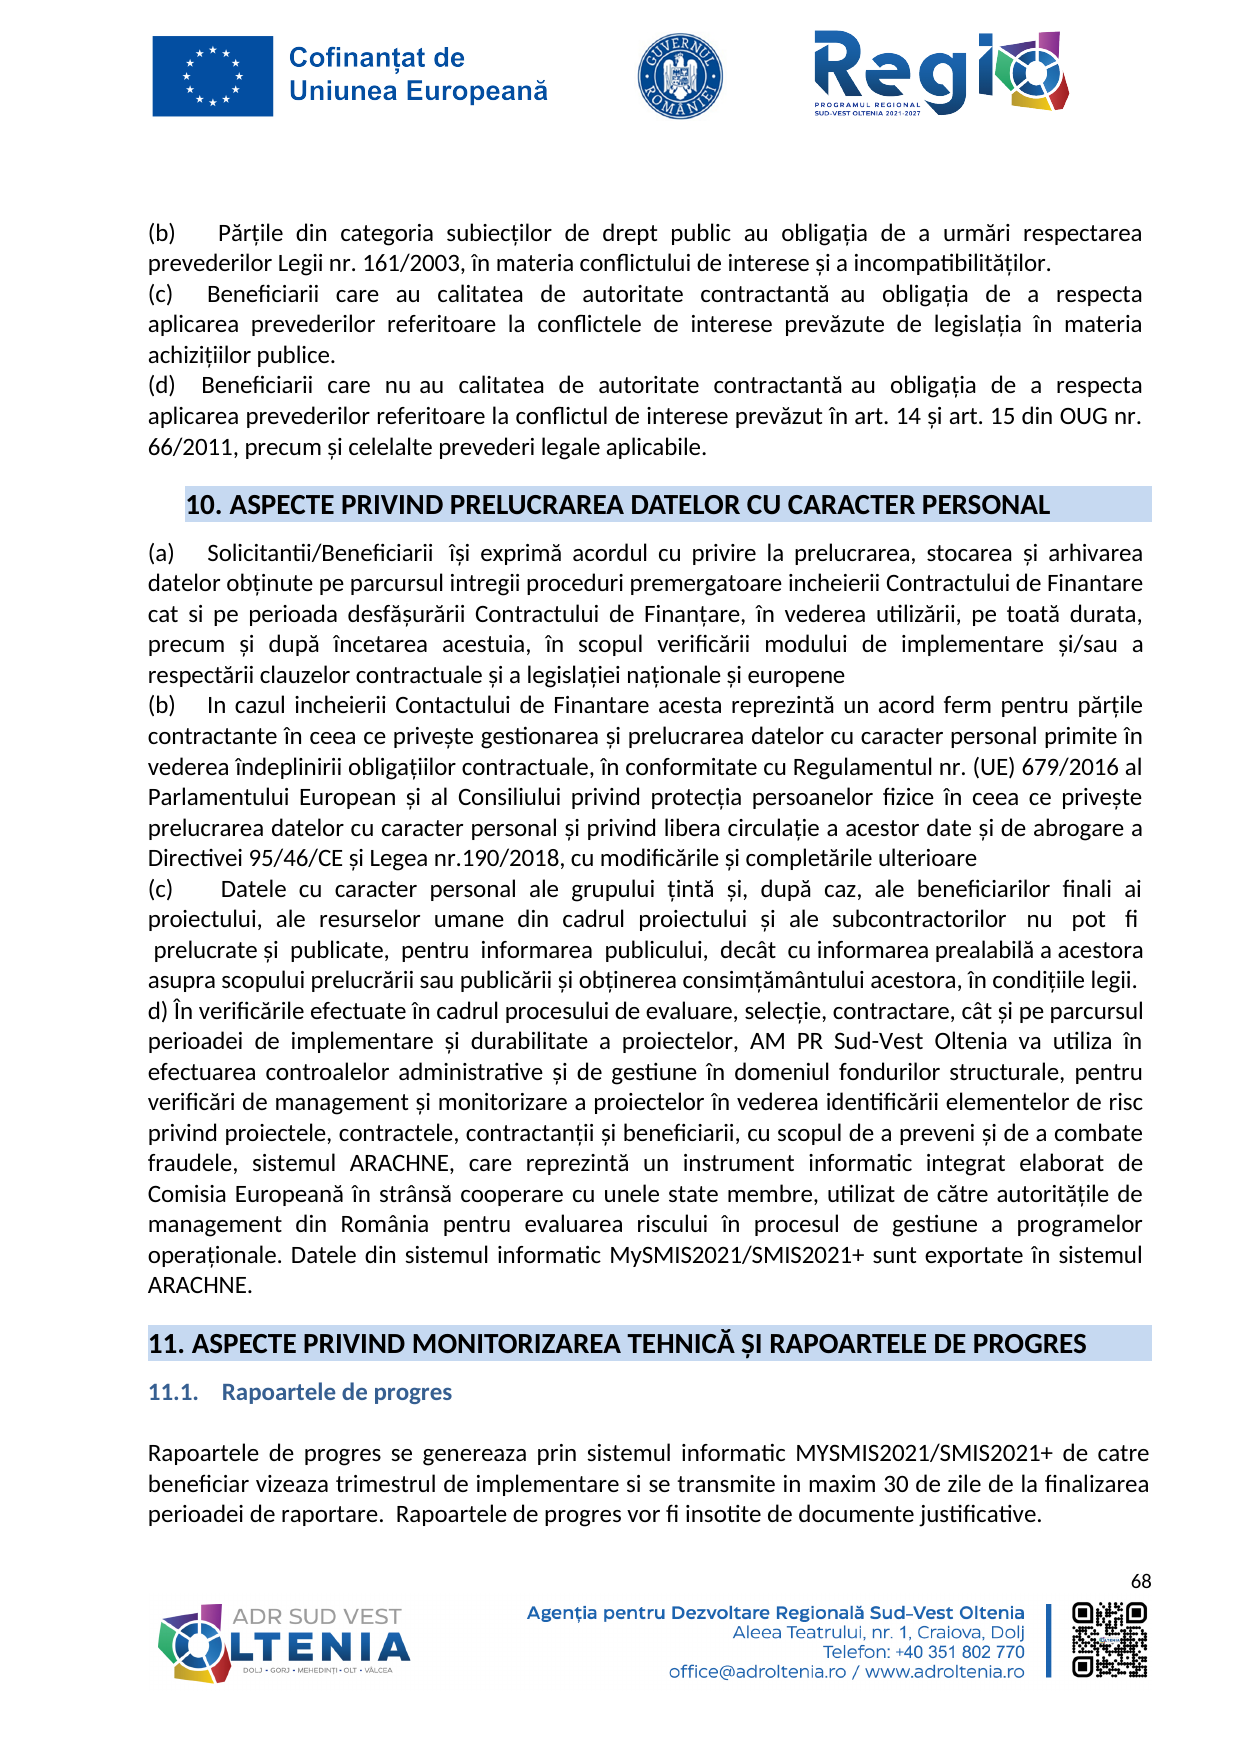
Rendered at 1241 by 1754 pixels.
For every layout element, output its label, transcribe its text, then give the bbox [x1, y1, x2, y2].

text 11.1. Rapoartele de progres [148, 1376, 1152, 1406]
text d) În verificările efectuate în cadrul procesului de evaluare, selecție, contractare, cât și pe parcursul perioadei de implementare și durabilitate a proiectelor, AM PR Sud-Vest Oltenia va utiliza în efectuarea controalelor administrative și de gestiune în domeniul fondurilor structurale, pentru verificări de management și monitorizare a proiectelor în vederea identificării elementelor de risc privind proiectele, contractele, contractanții și beneficiarii, cu scopul de a preveni și de a combate fraudele, sistemul ARACHNE, care reprezintă un instrument informatic integrat elaborat de Comisia Europeană în strânsă cooperare cu unele state membre, utilizat de către autoritățile de management din România pentru evaluarea riscului în procesul de gestiune a programelor operaționale. Datele din sistemul informatic MySMIS2021/SMIS2021+ sunt exportate în sistemul ARACHNE. [148, 995, 1144, 1300]
picture [812, 29, 1071, 119]
subtitle ASPECTE PRIVIND PRELUCRAREA DATELOR CU CARACTER PERSONAL [185, 486, 1152, 522]
text (b) In cazul incheierii Contactului de Finantare acesta reprezintă un acord ferm pentru părțile contractante în ceea ce privește gestionarea și prelucrarea datelor cu caracter personal primite în vederea îndeplinirii obligațiilor contractuale, în conformitate cu Regulamentul nr. (UE) 679/2016 al Parlamentului European și al Consiliului privind protecția persoanelor fizice în ceea ce privește prelucrarea datelor cu caracter personal și privind libera circulație a acestor date și de abrogare a Directivei 95/46/CE și Legea nr.190/2018, cu modificările și completările ulterioare [148, 689, 1144, 873]
text (a) Solicitantii/Beneficiarii îşi exprimă acordul cu privire la prelucrarea, stocarea şi arhivarea datelor obținute pe parcursul intregii proceduri premergatoare incheierii Contractului de Finantare cat si pe perioada desfăşurării Contractului de Finanțare, în vederea utilizării, pe toată durata, precum şi după încetarea acestuia, în scopul verificării modului de implementare şi/sau a respectării clauzelor contractuale şi a legislației naționale şi europene [148, 537, 1144, 689]
text Rapoartele de progres se genereaza prin sistemul informatic MYSMIS2021/SMIS2021+ de catre beneficiar vizeaza trimestrul de implementare si se transmite in maxim 30 de zile de la finalizarea perioadei de raportare. Rapoartele de progres vor fi insotite de documente justificative. [148, 1437, 1152, 1529]
picture [633, 31, 728, 121]
text (b) Părțile din categoria subiecților de drept public au obligația de a urmări respectarea prevederilor Legii nr. 161/2003, în materia conflictului de interese și a incompatibilităților. [148, 217, 1144, 278]
text (c) Beneficiarii care au calitatea de autoritate contractantă au obligația de a respecta aplicarea prevederilor referitoare la conflictele de interese prevăzute de legislația în materia achizițiilor publice. [148, 278, 1144, 370]
subtitle 11. ASPECTE PRIVIND MONITORIZAREA TEHNICĂ ȘI RAPOARTELE DE PROGRES [148, 1325, 1152, 1361]
text (d) Beneficiarii care nu au calitatea de autoritate contractantă au obligația de a respecta aplicarea prevederilor referitoare la conflictul de interese prevăzut în art. 14 și art. 15 din OUG nr. 66/2011, precum și celelalte prevederi legale aplicabile. [148, 370, 1144, 461]
text (c) Datele cu caracter personal ale grupului țintă și, după caz, ale beneficiarilor finali ai proiectului, ale resurselor umane din cadrul proiectului și ale subcontractorilor nu pot fi prelucrate și publicate, pentru informarea publicului, decât cu informarea prealabilă a acestora asupra scopului prelucrării sau publicării și obținerea consimțământului acestora, în condițiile legii. [148, 873, 1144, 995]
picture [147, 31, 550, 120]
picture [148, 1593, 1152, 1691]
